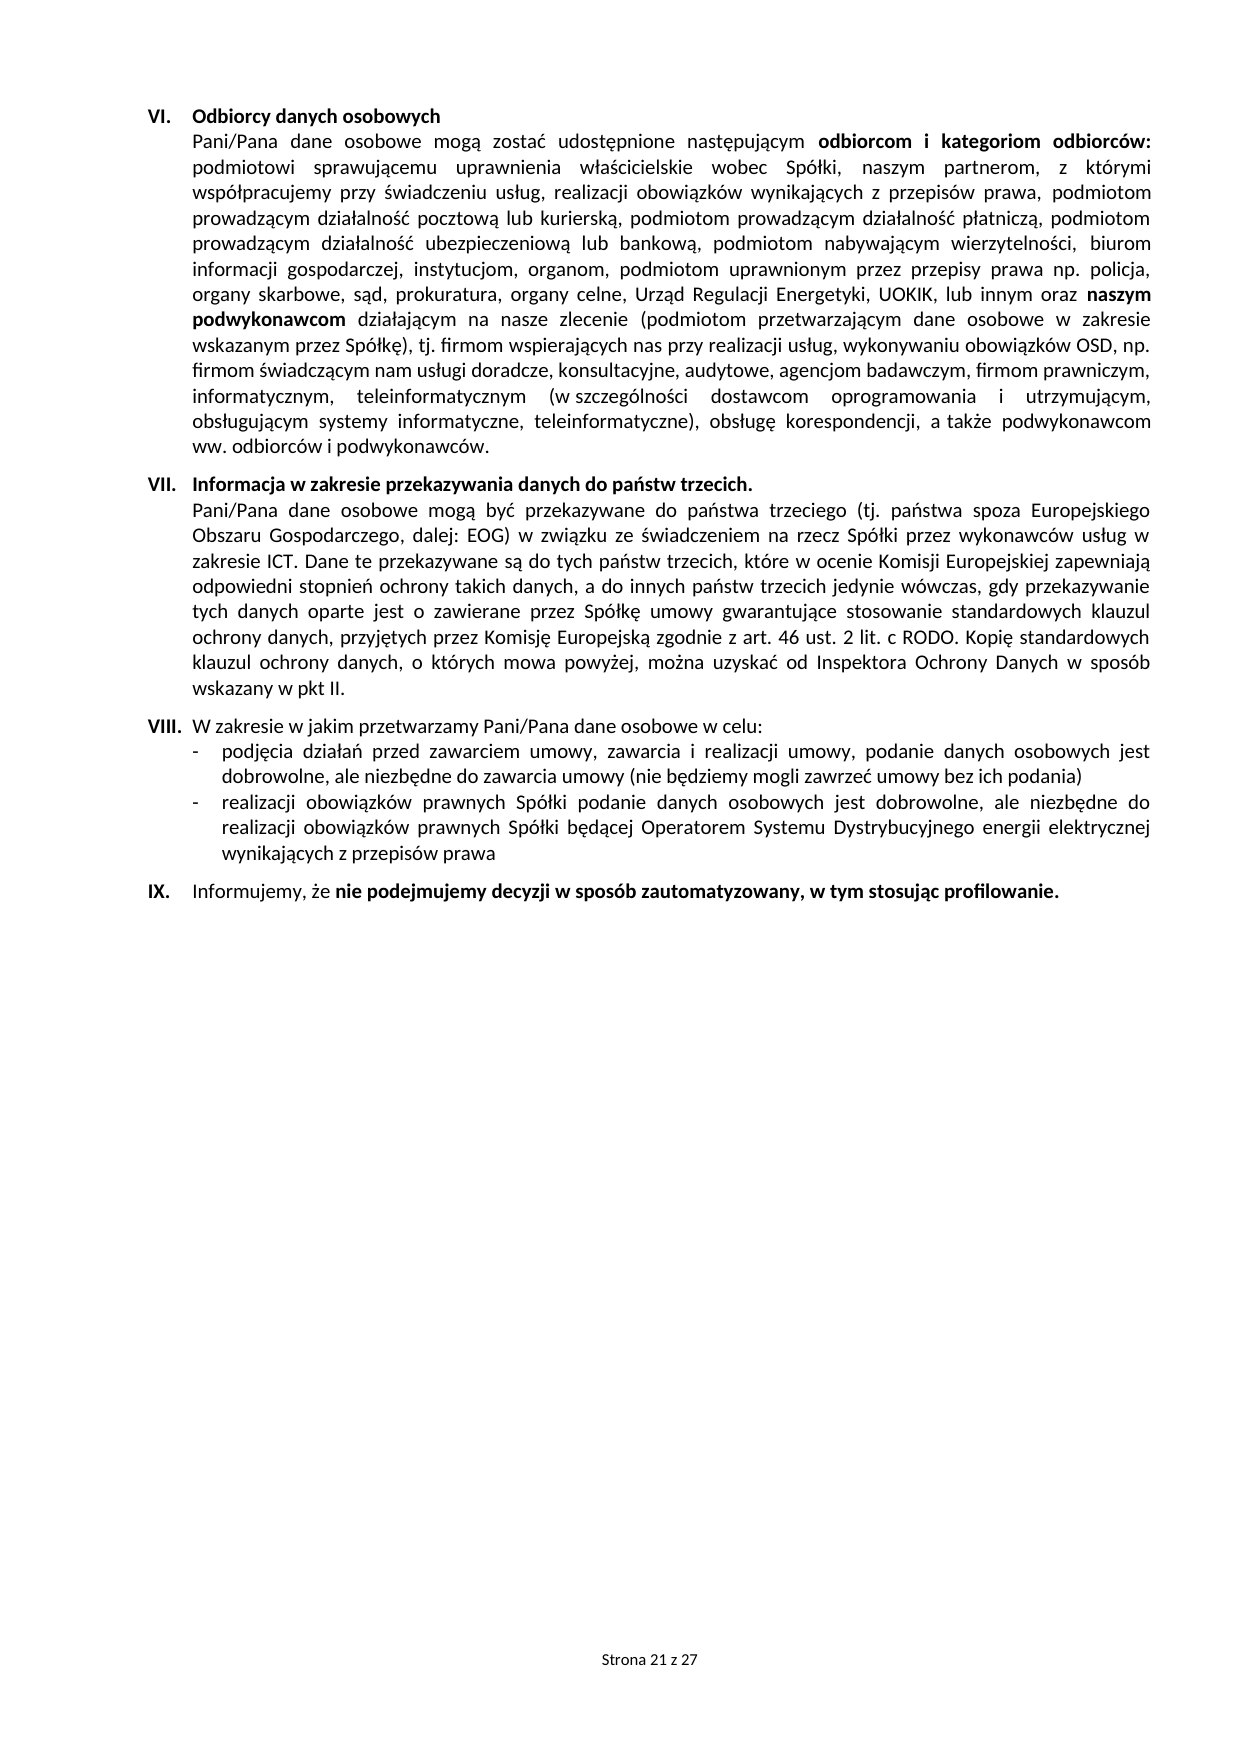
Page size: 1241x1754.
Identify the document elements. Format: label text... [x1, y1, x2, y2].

list Pani/Pana dane osobowe mogą zostać udostępnione następującym odbiorcom i kategoriom odbiorców: podmiotowi sprawującemu uprawnienia właścicielskie wobec Spółki, naszym partnerom, z którymi współpracujemy przy świadczeniu usług, realizacji obowiązków wynikających z przepisów prawa, podmiotom prowadzącym działalność pocztową lub kurierską, podmiotom prowadzącym działalność płatniczą, podmiotom prowadzącym działalność ubezpieczeniową lub bankową, podmiotom nabywającym wierzytelności, biurom informacji gospodarczej, instytucjom, organom, podmiotom uprawnionym przez przepisy prawa np. policja, organy skarbowe, sąd, prokuratura, organy celne, Urząd Regulacji Energetyki, UOKIK, lub innym oraz naszym podwykonawcom działającym na nasze zlecenie (podmiotom przetwarzającym dane osobowe w zakresie wskazanym przez Spółkę), tj. firmom wspierających nas przy realizacji usług, wykonywaniu obowiązków OSD, np. firmom świadczącym nam usługi doradcze, konsultacyjne, audytowe, agencjom badawczym, firmom prawniczym, informatycznym, teleinformatycznym (w szczególności dostawcom oprogramowania i utrzymującym, obsługującym systemy informatyczne, teleinformatyczne), obsługę korespondencji, a także podwykonawcom ww. odbiorców i podwykonawców. [192, 129, 1152, 459]
list Informujemy, że nie podejmujemy decyzji w sposób zautomatyzowany, w tym stosując profilowanie. [148, 878, 1152, 903]
list podjęcia działań przed zawarciem umowy, zawarcia i realizacji umowy, podanie danych osobowych jest dobrowolne, ale niezbędne do zawarcia umowy (nie będziemy mogli zawrzeć umowy bez ich podania) [192, 738, 1152, 789]
list Pani/Pana dane osobowe mogą być przekazywane do państwa trzeciego (tj. państwa spoza Europejskiego Obszaru Gospodarczego, dalej: EOG) w związku ze świadczeniem na rzecz Spółki przez wykonawców usług w zakresie ICT. Dane te przekazywane są do tych państw trzecich, które w ocenie Komisji Europejskiej zapewniają odpowiedni stopnień ochrony takich danych, a do innych państw trzecich jedynie wówczas, gdy przekazywanie tych danych oparte jest o zawierane przez Spółkę umowy gwarantujące stosowanie standardowych klauzul ochrony danych, przyjętych przez Komisję Europejską zgodnie z art. 46 ust. 2 lit. c RODO. Kopię standardowych klauzul ochrony danych, o których mowa powyżej, można uzyskać od Inspektora Ochrony Danych w sposób wskazany w pkt II. [192, 497, 1152, 700]
list Odbiorcy danych osobowych [148, 103, 1152, 129]
list W zakresie w jakim przetwarzamy Pani/Pana dane osobowe w celu: [148, 713, 1152, 738]
list realizacji obowiązków prawnych Spółki podanie danych osobowych jest dobrowolne, ale niezbędne do realizacji obowiązków prawnych Spółki będącej Operatorem Systemu Dystrybucyjnego energii elektrycznej wynikających z przepisów prawa [192, 789, 1152, 865]
list Informacja w zakresie przekazywania danych do państw trzecich. [148, 472, 1152, 497]
